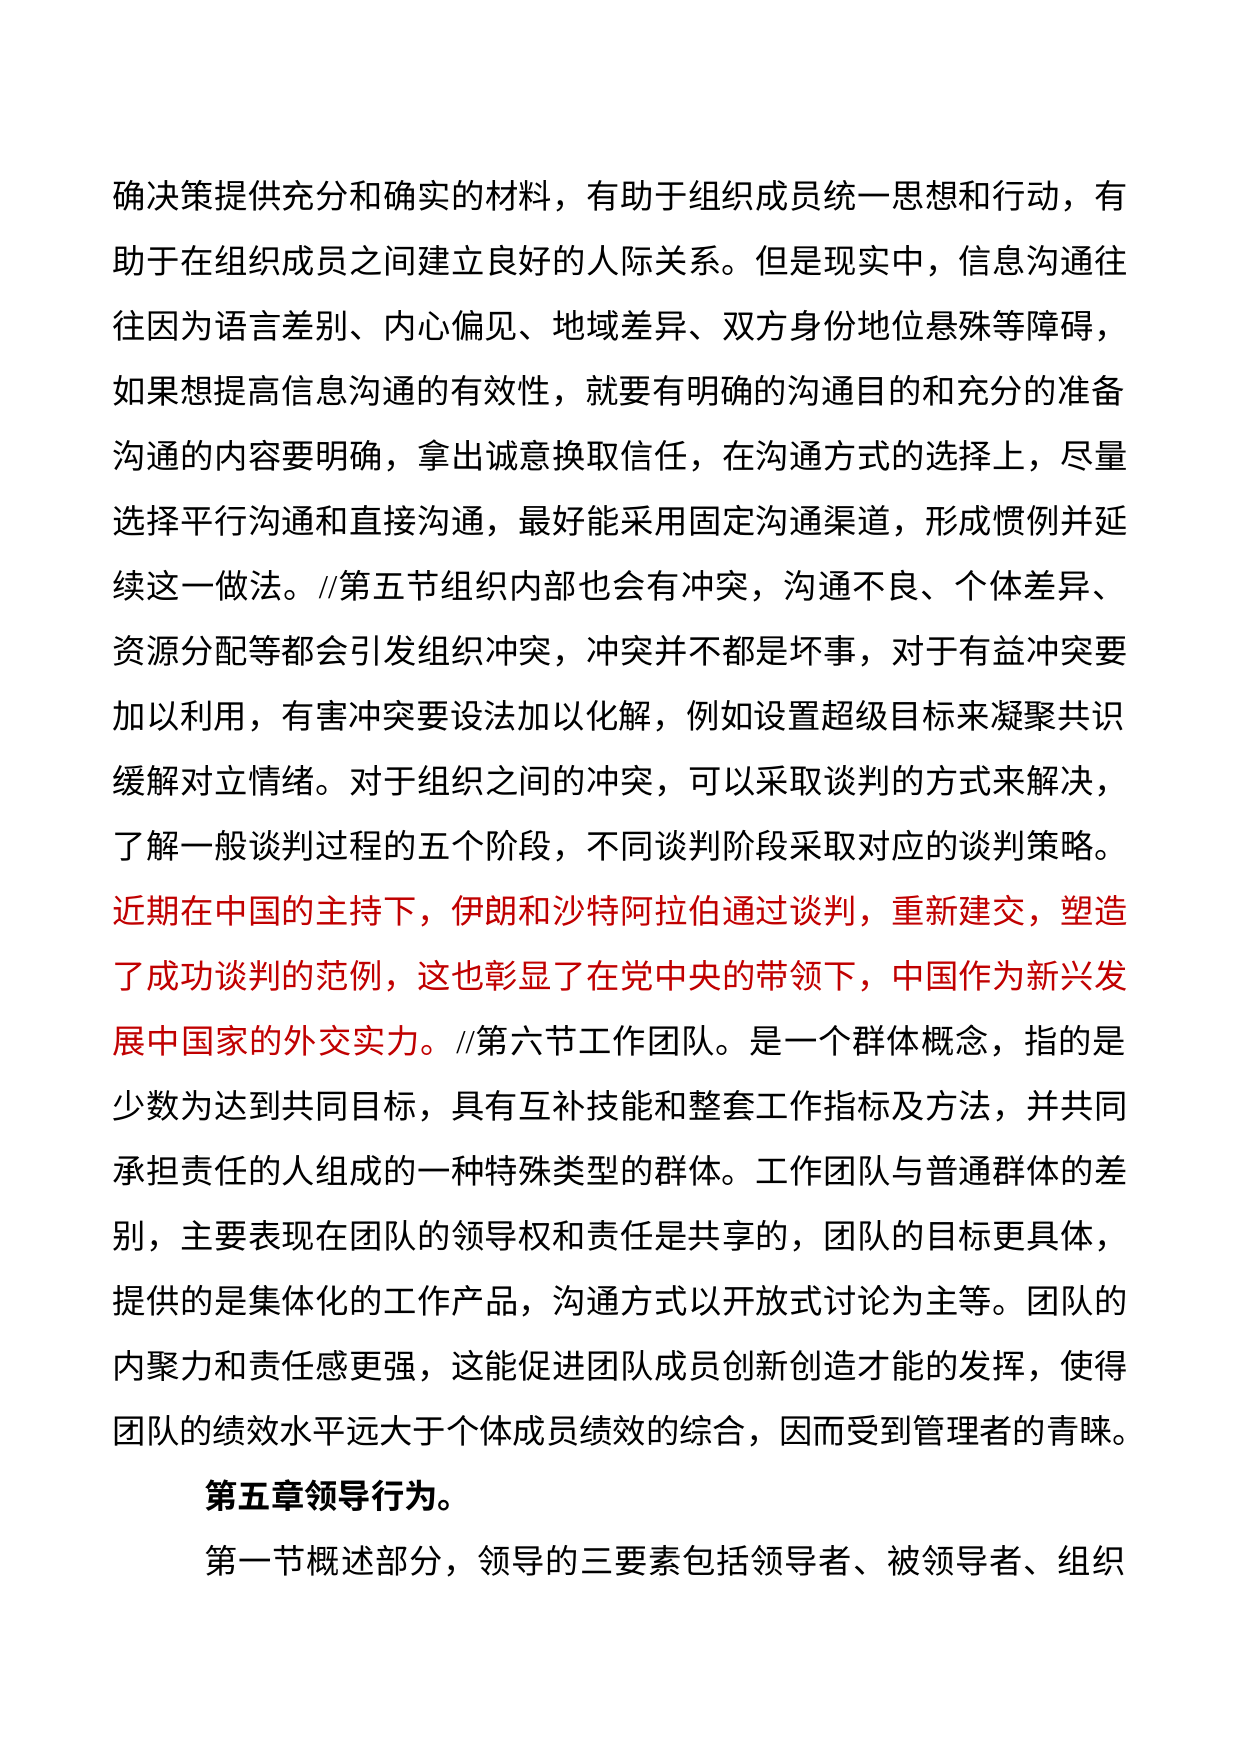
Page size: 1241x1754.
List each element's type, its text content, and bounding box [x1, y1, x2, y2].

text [112, 162, 1128, 1462]
text 第五章领导行为。 [112, 1462, 1128, 1527]
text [112, 1527, 1128, 1592]
